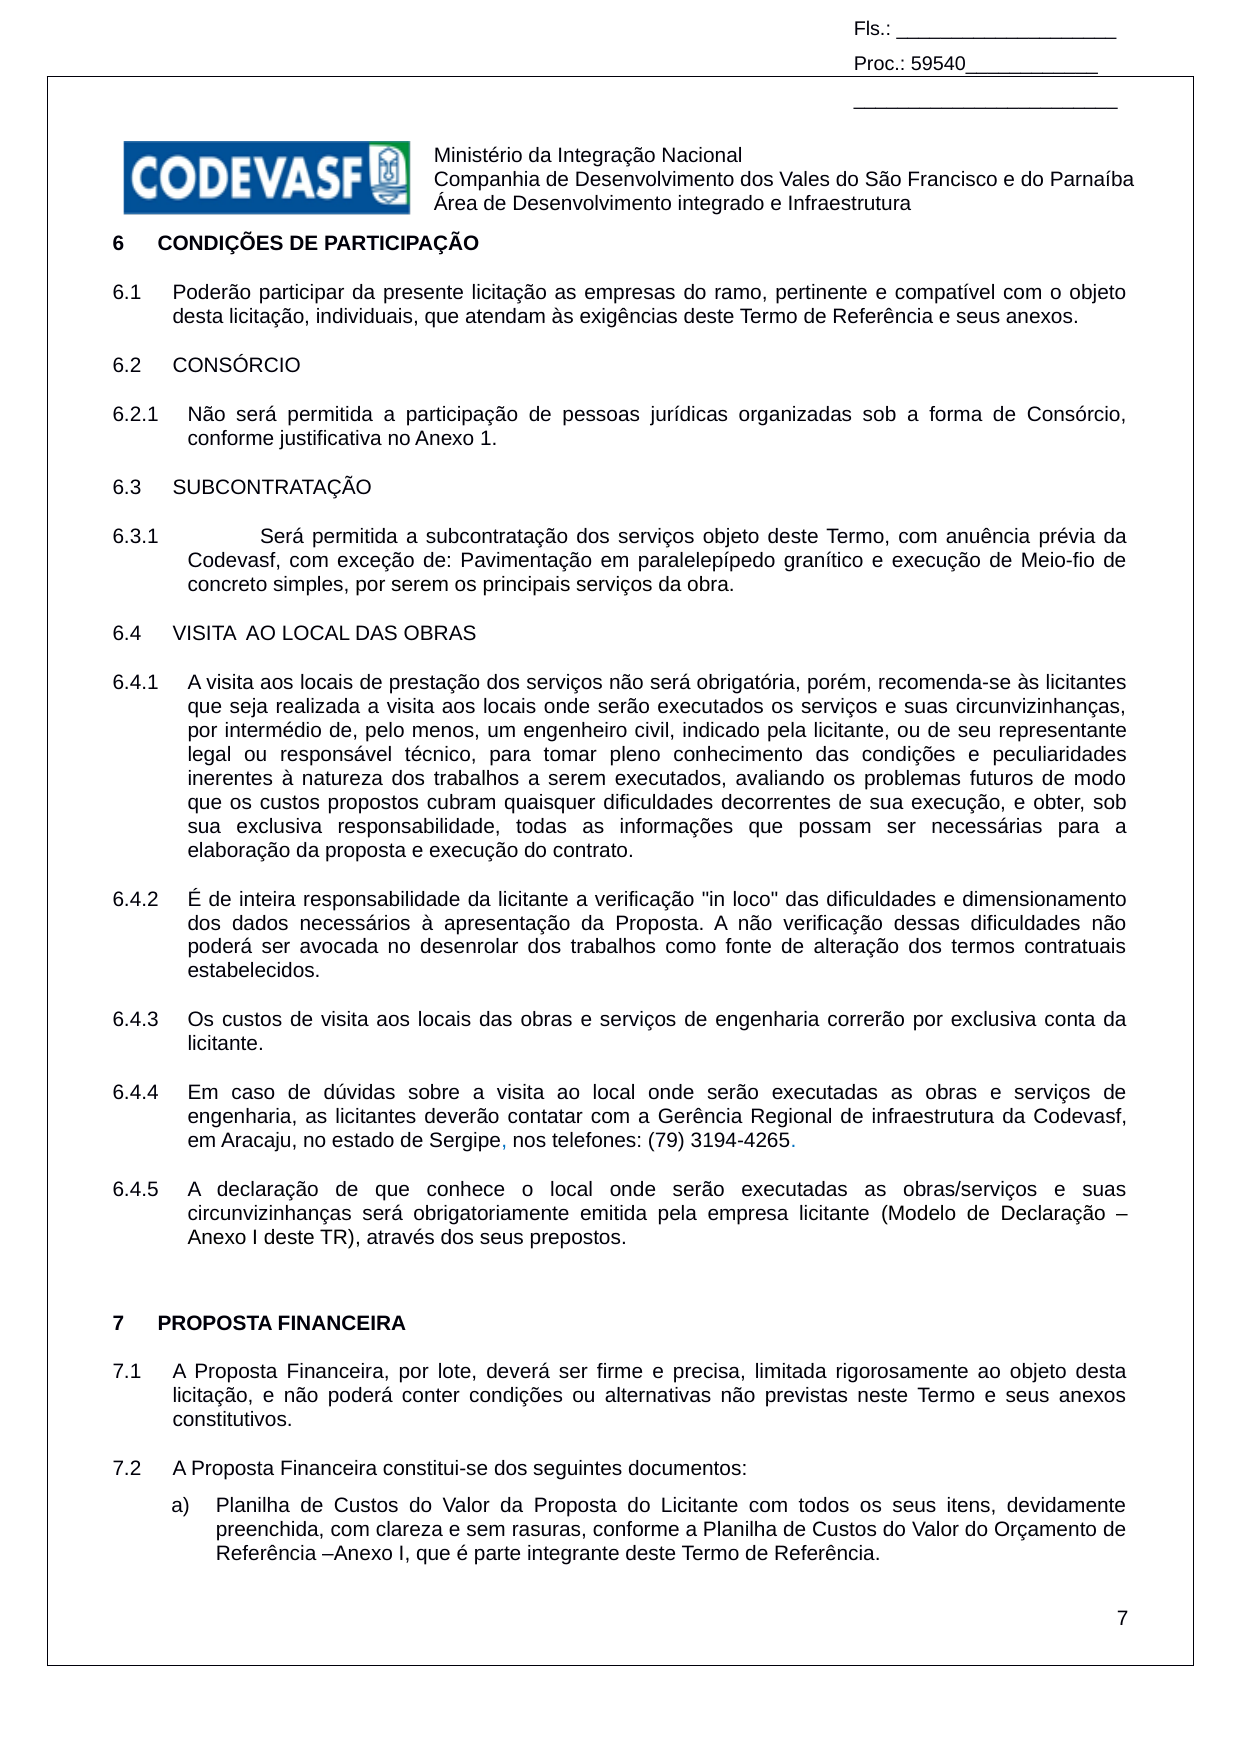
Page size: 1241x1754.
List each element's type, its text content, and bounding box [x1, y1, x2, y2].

subtitle SUBCONTRATAÇÃO [112, 475, 1128, 499]
list Planilha de Custos do Valor da Proposta do Licitante com todos os seus itens, devidamente preenchida, com clareza e sem rasuras, conforme a Planilha de Custos do Valor do Orçamento de Referência –Anexo VII, que é parte integrante deste Termo de Referência. [171, 1493, 1128, 1564]
picture [123, 141, 412, 217]
subtitle A Proposta Financeira, por lote, deverá ser firme e precisa, limitada rigorosamente ao objeto desta licitação, e não poderá conter condições ou alternativas não previstas neste Termo e seus anexos constitutivos. [112, 1359, 1128, 1431]
subtitle VISITA AO LOCAL DAS OBRAS [112, 621, 1128, 645]
subtitle A visita aos locais de prestação dos serviços não será obrigatória, porém, recomenda-se às licitantes que seja realizada a visita aos locais onde serão executados os serviços e suas circunvizinhanças, por intermédio de, pelo menos, um engenheiro civil, indicado pela licitante, ou de seu representante legal ou responsável técnico, para tomar pleno conhecimento das condições e peculiaridades inerentes à natureza dos trabalhos a serem executados, avaliando os problemas futuros de modo que os custos propostos cubram quaisquer dificuldades decorrentes de sua execução, e obter, sob sua exclusiva responsabilidade, todas as informações que possam ser necessárias para a elaboração da proposta e execução do contrato. [112, 670, 1128, 861]
subtitle Poderão participar da presente licitação as empresas do ramo, pertinente e compatível com o objeto desta licitação, individuais, que atendam às exigências deste Termo de Referência e seus anexos. [112, 280, 1128, 328]
subtitle A Proposta Financeira constitui-se dos seguintes documentos: [112, 1456, 1128, 1480]
subtitle CONDIÇÕES DE PARTICIPAÇÃO [112, 231, 1128, 255]
subtitle PROPOSTA FINANCEIRA [112, 1310, 1128, 1334]
subtitle Será permitida a subcontratação dos serviços objeto deste Termo, com anuência prévia da Codevasf, com exceção de: Pavimentação em paralelepípedo granítico e execução de Meio-fio de concreto simples, por serem os principais serviços da obra. [112, 524, 1128, 596]
subtitle É de inteira responsabilidade da licitante a verificação "in loco" das dificuldades e dimensionamento dos dados necessários à apresentação da Proposta. A não verificação dessas dificuldades não poderá ser avocada no desenrolar dos trabalhos como fonte de alteração dos termos contratuais estabelecidos. [112, 886, 1128, 982]
subtitle Os custos de visita aos locais das obras e serviços de engenharia correrão por exclusiva conta da licitante. [112, 1007, 1128, 1055]
subtitle Não será permitida a participação de pessoas jurídicas organizadas sob a forma de Consórcio, conforme justificativa no Anexo 1. [112, 402, 1128, 450]
subtitle CONSÓRCIO [112, 353, 1128, 377]
subtitle Em caso de dúvidas sobre a visita ao local onde serão executadas as obras e serviços de engenharia, as licitantes deverão contatar com a Gerência Regional de infraestrutura da Codevasf, em Aracaju, no estado de Sergipe, nos telefones: (79) 3194-4265. [112, 1080, 1128, 1152]
